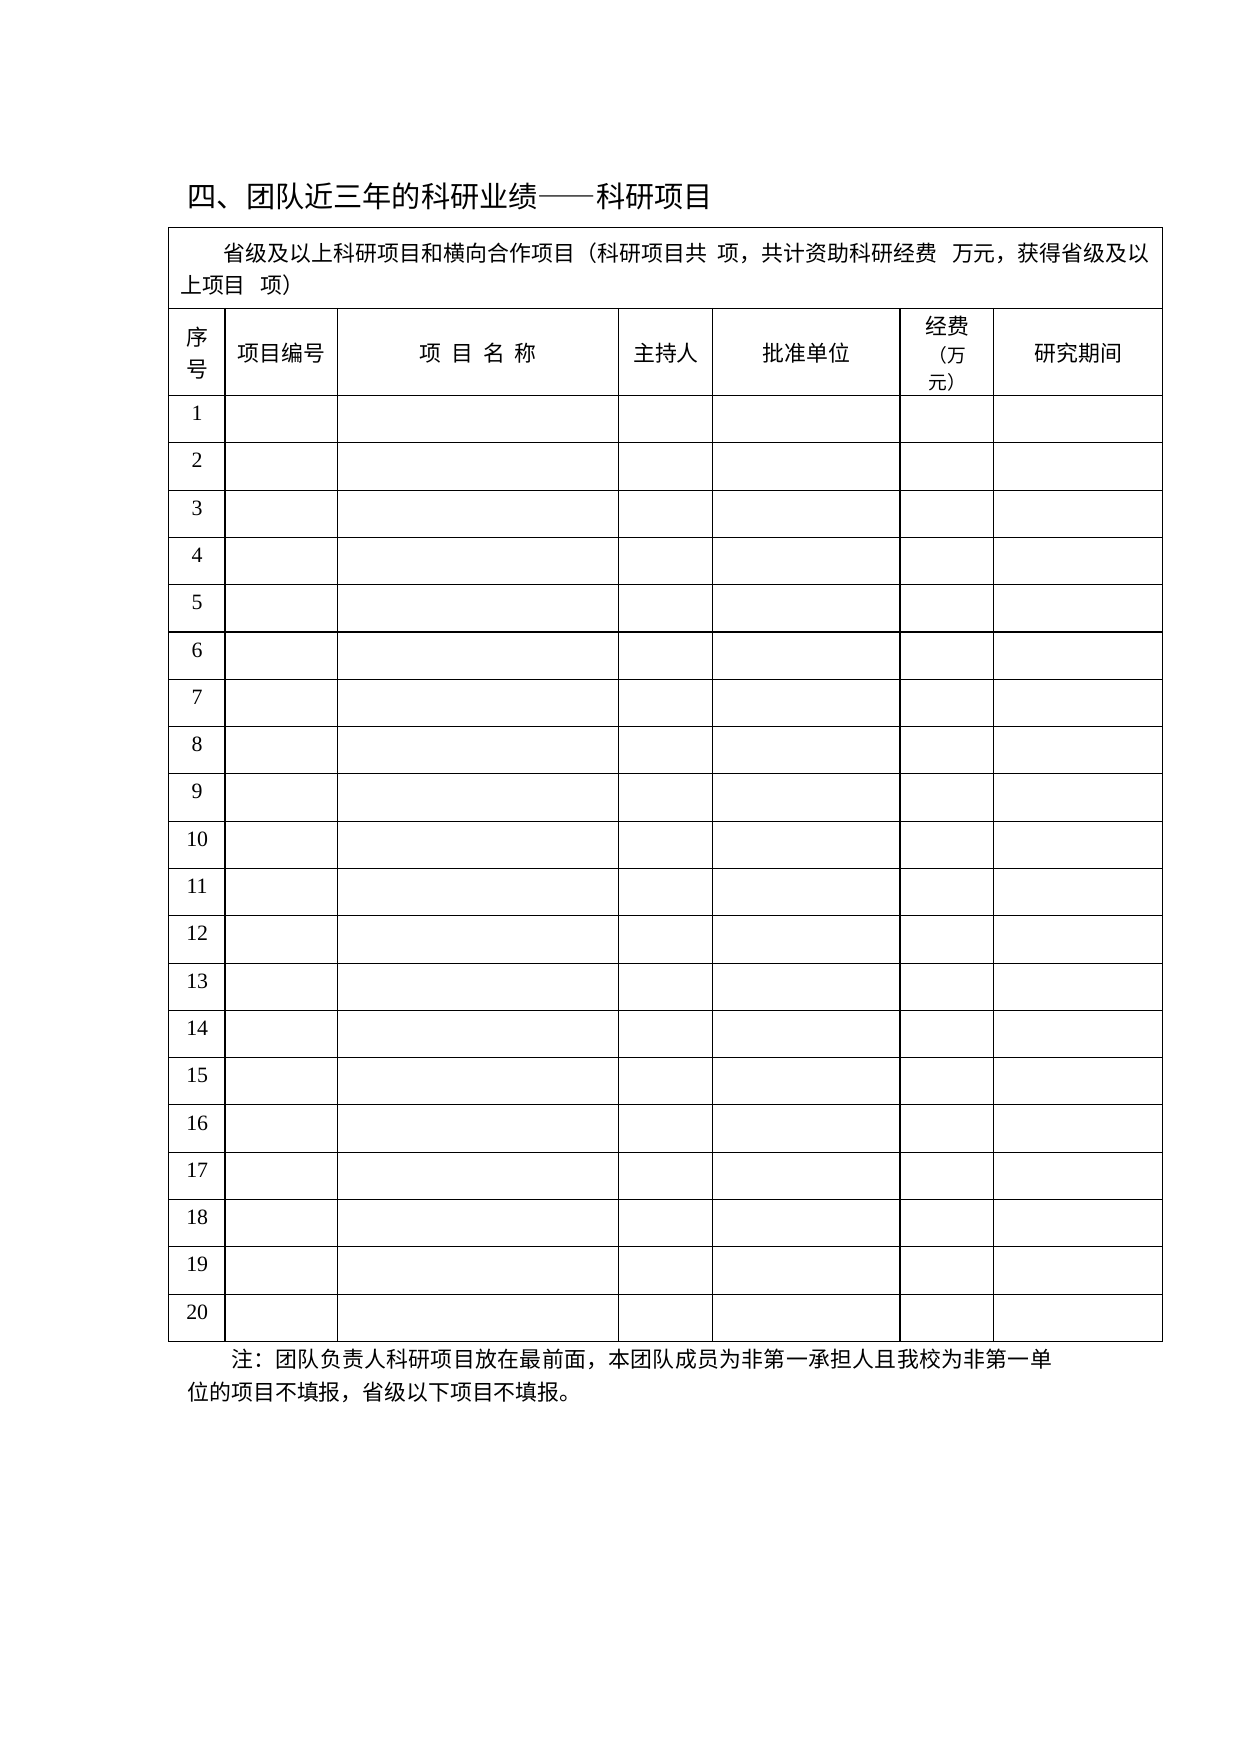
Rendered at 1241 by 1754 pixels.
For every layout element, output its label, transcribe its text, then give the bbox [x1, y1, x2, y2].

table_cell 13 [169, 964, 224, 1010]
table_cell [226, 1295, 337, 1341]
table_cell [338, 964, 618, 1010]
table_cell [338, 680, 618, 726]
table_cell [901, 822, 993, 868]
table_cell [619, 680, 712, 726]
table_cell [994, 585, 1162, 631]
table_cell [619, 538, 712, 584]
table_cell [713, 1153, 899, 1199]
table_cell [226, 869, 337, 915]
table_cell [901, 491, 993, 537]
table_cell 4 [169, 538, 224, 584]
table_cell [338, 822, 618, 868]
table_cell [338, 1295, 618, 1341]
table_cell [994, 822, 1162, 868]
table_cell [338, 443, 618, 489]
table_cell [619, 964, 712, 1010]
table_cell [901, 585, 993, 631]
table_cell [226, 964, 337, 1010]
text 四、团队近三年的科研业绩——科研项目 [187, 162, 1053, 227]
table_cell [338, 727, 618, 773]
table_cell 5 [169, 585, 224, 631]
table_cell [994, 1153, 1162, 1199]
table_cell 14 [169, 1011, 224, 1057]
table_cell 20 [169, 1295, 224, 1341]
table_cell [901, 443, 993, 489]
table_cell [226, 585, 337, 631]
table_cell [901, 1011, 993, 1057]
table_cell [226, 538, 337, 584]
table_cell [901, 1153, 993, 1199]
table_cell [338, 916, 618, 962]
table_cell [713, 774, 899, 821]
table_cell [226, 1011, 337, 1057]
table_cell [713, 916, 899, 962]
table_cell [619, 1058, 712, 1104]
table_cell [619, 822, 712, 868]
table_cell [713, 869, 899, 915]
table_cell [713, 443, 899, 489]
table_cell [226, 443, 337, 489]
table_cell 15 [169, 1058, 224, 1104]
table_cell [338, 538, 618, 584]
table_cell [226, 822, 337, 868]
table_cell [619, 1105, 712, 1152]
table_cell [619, 491, 712, 537]
table_cell 7 [169, 680, 224, 726]
table_cell 2 [169, 443, 224, 489]
table_cell [338, 1105, 618, 1152]
table_cell [994, 916, 1162, 962]
table_cell [713, 491, 899, 537]
table_cell [619, 1200, 712, 1246]
table_cell [994, 491, 1162, 537]
table_cell [994, 964, 1162, 1010]
table_cell [619, 443, 712, 489]
table_cell 8 [169, 727, 224, 773]
table_cell [338, 633, 618, 679]
table_cell [901, 1247, 993, 1293]
table_cell [994, 396, 1162, 442]
table_cell [994, 680, 1162, 726]
table_cell [338, 1153, 618, 1199]
table_cell [901, 916, 993, 962]
table_cell [619, 1295, 712, 1341]
table_cell [338, 1247, 618, 1293]
table_cell 批准单位 [713, 309, 899, 395]
text 注：团队负责人科研项目放在最前面，本团队成员为非第一承担人且我校为非第一单位的项目不填报，省级以下项目不填报。 [187, 1342, 1053, 1407]
table_cell [226, 1247, 337, 1293]
table_cell [901, 538, 993, 584]
table_cell [901, 774, 993, 821]
table_cell [713, 822, 899, 868]
table_cell [994, 633, 1162, 679]
table_cell [226, 774, 337, 821]
table_cell [901, 680, 993, 726]
table_cell [994, 727, 1162, 773]
table_cell 1 [169, 396, 224, 442]
table_cell [619, 396, 712, 442]
table_cell [713, 585, 899, 631]
table_cell [994, 774, 1162, 821]
table_cell 16 [169, 1105, 224, 1152]
table_cell [994, 538, 1162, 584]
table_cell [619, 727, 712, 773]
table_cell [713, 396, 899, 442]
table_cell [994, 1011, 1162, 1057]
table_cell [713, 1011, 899, 1057]
table_cell [901, 1058, 993, 1104]
table_cell [713, 1058, 899, 1104]
table_cell [338, 1058, 618, 1104]
table_cell [901, 633, 993, 679]
table_cell 12 [169, 916, 224, 962]
table_cell [994, 869, 1162, 915]
table_cell [338, 1011, 618, 1057]
table_cell 3 [169, 491, 224, 537]
table_cell [713, 680, 899, 726]
table_cell [338, 396, 618, 442]
table_cell [713, 1247, 899, 1293]
table_cell [338, 491, 618, 537]
table_cell [619, 869, 712, 915]
table_cell [713, 1200, 899, 1246]
table_cell 项 目 名 称 [338, 309, 618, 395]
table_cell [226, 1105, 337, 1152]
table_cell [901, 1200, 993, 1246]
table_cell 序号 [169, 309, 224, 395]
table_cell [713, 1295, 899, 1341]
table_cell [713, 1105, 899, 1152]
table_cell [226, 680, 337, 726]
table_cell [994, 1105, 1162, 1152]
table_cell [619, 1011, 712, 1057]
table_cell [713, 633, 899, 679]
table_cell [713, 964, 899, 1010]
table_cell 9 [169, 774, 224, 821]
table_cell 17 [169, 1153, 224, 1199]
table_cell [994, 1295, 1162, 1341]
table_cell [619, 774, 712, 821]
table_cell 11 [169, 869, 224, 915]
table_cell [994, 1058, 1162, 1104]
table_cell [338, 774, 618, 821]
table_cell [619, 585, 712, 631]
table_cell 6 [169, 633, 224, 679]
table_cell [713, 727, 899, 773]
table_cell 项目编号 [226, 309, 337, 395]
table_cell [226, 1153, 337, 1199]
table_cell [901, 727, 993, 773]
table_cell [226, 727, 337, 773]
table_cell [994, 443, 1162, 489]
table_header 省级及以上科研项目和横向合作项目（科研项目共 项，共计资助科研经费 万元，获得省级及以上项目 项） [169, 228, 1162, 308]
table_cell 主持人 [619, 309, 712, 395]
table_cell [901, 1105, 993, 1152]
table_cell [226, 396, 337, 442]
table_cell 研究期间 [994, 309, 1162, 395]
table_cell [619, 916, 712, 962]
table_cell [619, 633, 712, 679]
table_cell [338, 585, 618, 631]
table_cell 经费 （万元） [901, 309, 993, 395]
table_cell 19 [169, 1247, 224, 1293]
table_cell [338, 869, 618, 915]
table_cell 10 [169, 822, 224, 868]
table_cell [226, 1058, 337, 1104]
table_cell [619, 1153, 712, 1199]
table_cell [338, 1200, 618, 1246]
table_cell [901, 396, 993, 442]
table_cell [994, 1247, 1162, 1293]
table_cell [226, 916, 337, 962]
table_cell [713, 538, 899, 584]
table_cell 18 [169, 1200, 224, 1246]
table_cell [226, 491, 337, 537]
table_cell [994, 1200, 1162, 1246]
table_cell [901, 869, 993, 915]
table_cell [226, 1200, 337, 1246]
table_cell [901, 1295, 993, 1341]
table_cell [619, 1247, 712, 1293]
table_cell [226, 633, 337, 679]
table_cell [901, 964, 993, 1010]
